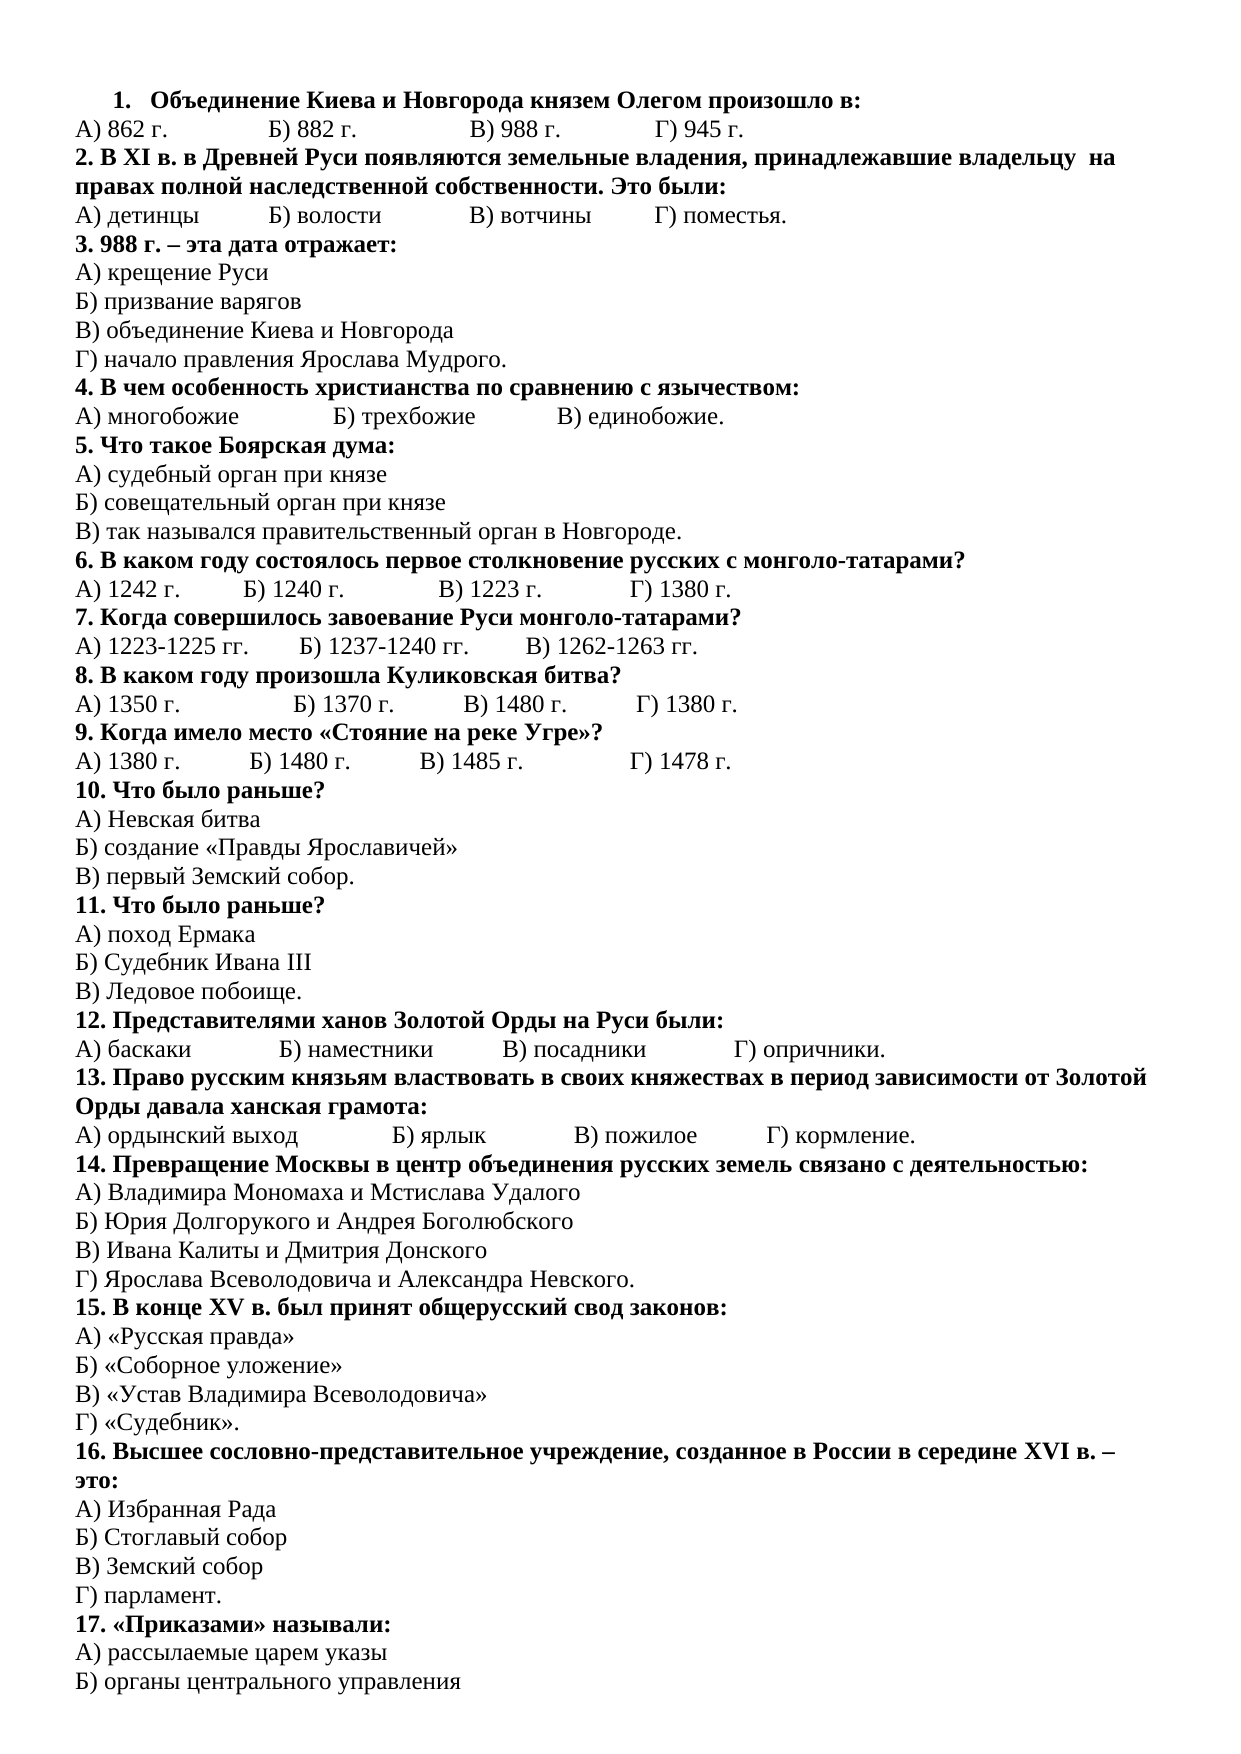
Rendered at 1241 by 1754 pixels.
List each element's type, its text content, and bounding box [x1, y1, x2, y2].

text 3. . – эта дата отражает: [75, 229, 1152, 257]
text 17. «Приказами» называли: [75, 1609, 1152, 1637]
text А) крещение Руси [75, 257, 1152, 286]
text 14. Превращение Москвы в центр объединения русских земель связано с деятельностью: [75, 1149, 1152, 1177]
text Г) «Судебник». [75, 1407, 1152, 1436]
text А) 1223-1225 гг. Б) 1237-1240 гг. В) 1262-1263 гг. [75, 631, 1152, 660]
text 13. Право русским князьям властвовать в своих княжествах в период зависимости от Золотой Орды давала ханская грамота: [75, 1062, 1152, 1120]
text Г) Ярослава Всеволодовича и Александра Невского. [75, 1264, 1152, 1292]
text 7. Когда совершилось завоевание Руси монголо-татарами? [75, 602, 1152, 631]
text 15. В конце XV в. был принят общерусский свод законов: [75, 1292, 1152, 1321]
text В) первый Земский собор. [75, 861, 1152, 890]
text 11. Что было раньше? [75, 890, 1152, 919]
text А) Невская битва [75, 804, 1152, 832]
text В) Земский собор [75, 1551, 1152, 1580]
text Б) призвание варягов [75, 286, 1152, 315]
text А) Владимира Мономаха и Мстислава Удалого [75, 1177, 1152, 1206]
text А) . Б) . В) . Г) . [75, 114, 1152, 142]
text А) . Б) . В) . Г) . [75, 574, 1152, 602]
text 4. В чем особенность христианства по сравнению с язычеством: [75, 372, 1152, 401]
text А) баскаки Б) наместники В) посадники Г) опричники. [75, 1034, 1152, 1062]
text А) многобожие Б) трехбожие В) единобожие. [75, 401, 1152, 430]
text Г) начало правления Ярослава Мудрого. [75, 344, 1152, 372]
text В) объединение Киева и Новгорода [75, 315, 1152, 344]
text В) «Устав Владимира Всеволодовича» [75, 1379, 1152, 1407]
text А) «Русская правда» [75, 1321, 1152, 1350]
text 2. В XI в. в Древней Руси появляются земельные владения, принадлежавшие владельцу на правах полной наследственной собственности. Это были: [75, 142, 1152, 200]
text А) поход Ермака [75, 919, 1152, 947]
text Б) Судебник Ивана III [75, 947, 1152, 976]
text Б) создание «Правды Ярославичей» [75, 832, 1152, 861]
text А) . Б) . В) . Г) . [75, 689, 1152, 717]
text 12. Представителями ханов Золотой Орды на Руси были: [75, 1005, 1152, 1034]
text А) Избранная Рада [75, 1494, 1152, 1522]
text А) судебный орган при князе [75, 459, 1152, 487]
list Объединение Киева и Новгорода князем Олегом произошло в: [112, 85, 1152, 114]
text Б) «Соборное уложение» [75, 1350, 1152, 1379]
text А) . Б) . В) . Г) . [75, 746, 1152, 775]
text Г) парламент. [75, 1580, 1152, 1609]
text А) ордынский выход Б) ярлык В) пожилое Г) кормление. [75, 1120, 1152, 1149]
text 16. Высшее сословно-представительное учреждение, созданное в России в середине XVI в. – это: [75, 1436, 1152, 1494]
text Б) совещательный орган при князе [75, 487, 1152, 516]
text А) рассылаемые царем указы [75, 1637, 1152, 1666]
text Б) органы центрального управления [75, 1666, 1152, 1695]
text В) Ивана Калиты и Дмитрия Донского [75, 1235, 1152, 1264]
text А) детинцы Б) волости В) вотчины Г) поместья. [75, 200, 1152, 229]
text В) так назывался правительственный орган в Новгороде. [75, 516, 1152, 545]
text Б) Стоглавый собор [75, 1522, 1152, 1551]
text В) Ледовое побоище. [75, 976, 1152, 1005]
text 5. Что такое Боярская дума: [75, 430, 1152, 459]
text 6. В каком году состоялось первое столкновение русских с монголо-татарами? [75, 545, 1152, 574]
text 9. Когда имело место «Стояние на реке Угре»? [75, 717, 1152, 746]
text 8. В каком году произошла Куликовская битва? [75, 660, 1152, 689]
text 10. Что было раньше? [75, 775, 1152, 804]
text Б) Юрия Долгорукого и Андрея Боголюбского [75, 1206, 1152, 1235]
